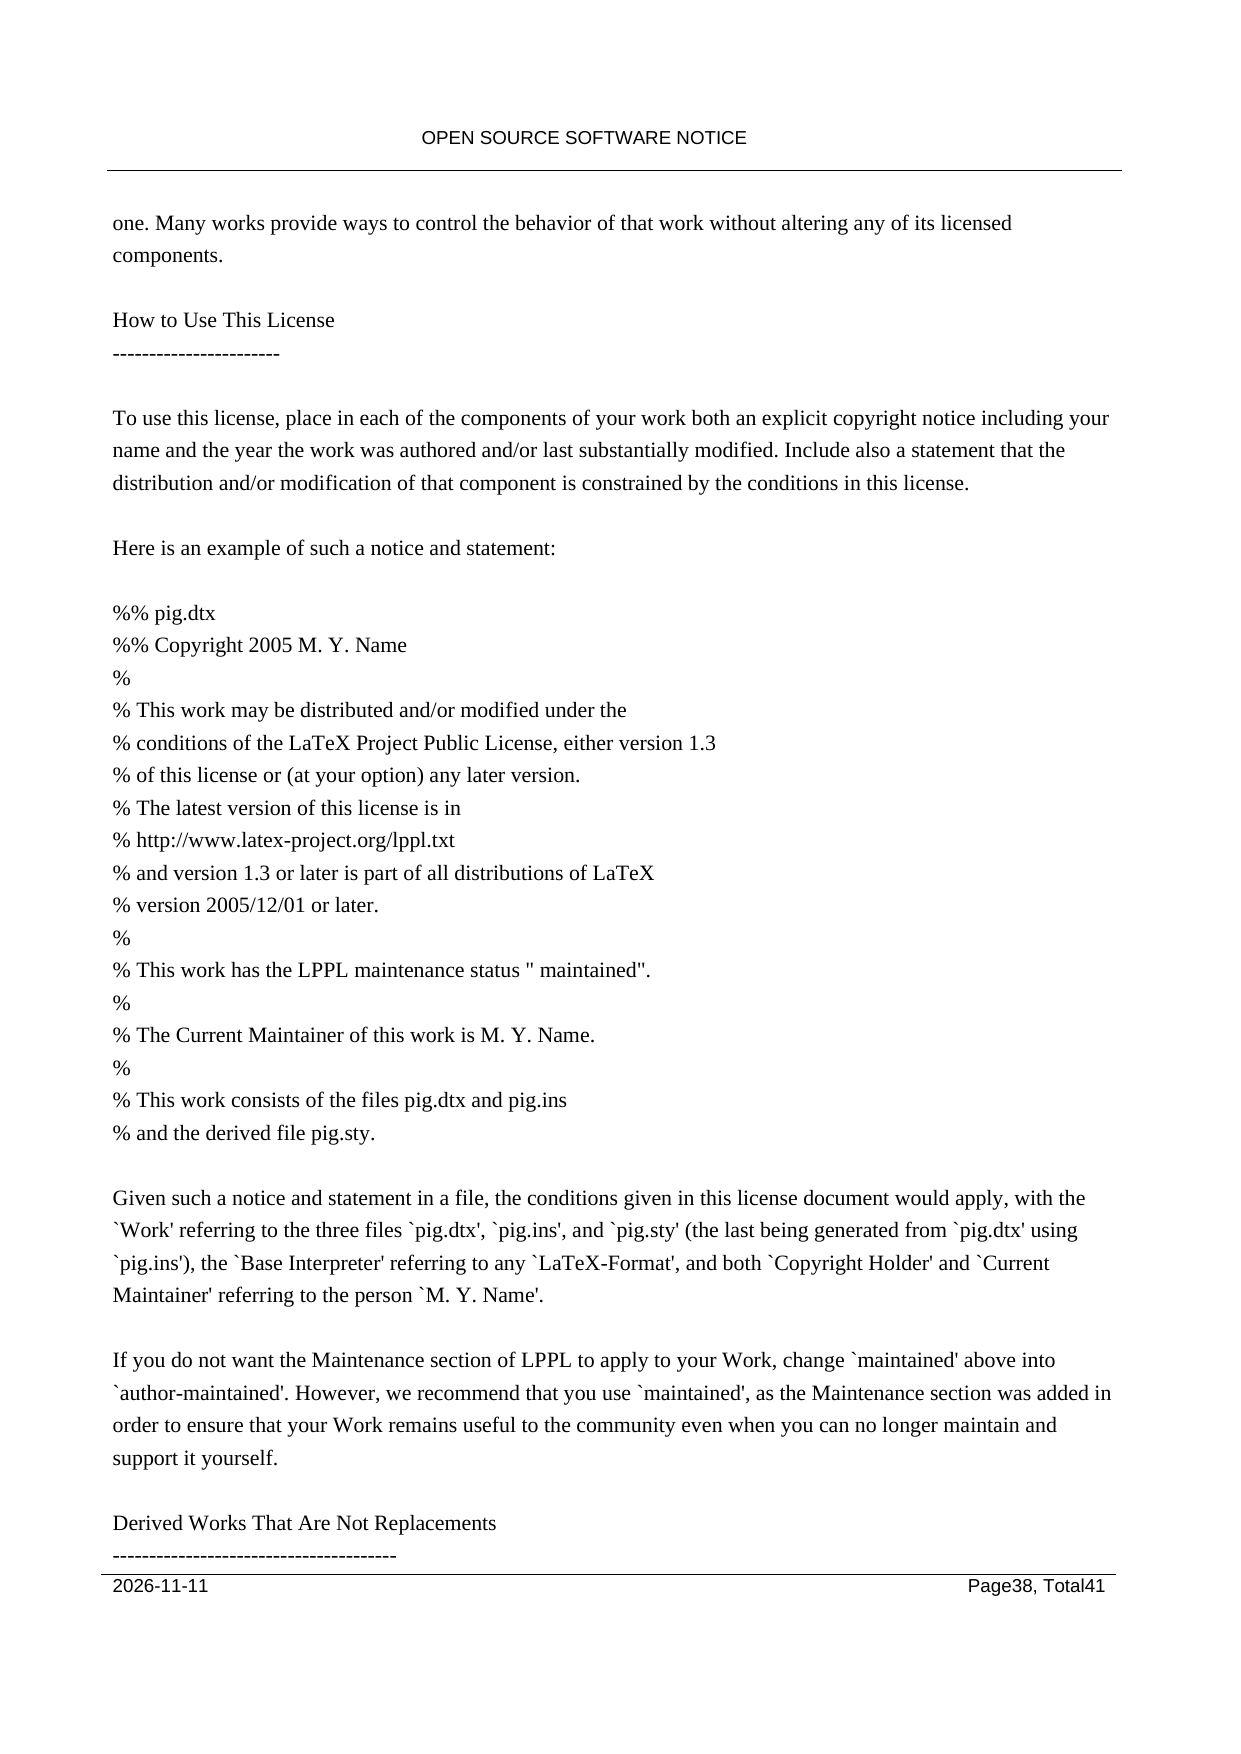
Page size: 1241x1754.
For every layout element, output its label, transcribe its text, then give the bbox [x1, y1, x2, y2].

text % and version 1.3 or later is part of all distributions of LaTeX [112, 856, 1128, 889]
text % This work has the LPPL maintenance status " maintained". [112, 954, 1128, 986]
text % This work may be distributed and/or modified under the [112, 694, 1128, 726]
text Given such a notice and statement in a file, the conditions given in this license document would apply, with the `Work' referring to the three files `pig.dtx', `pig.ins', and `pig.sty' (the last being generated from `pig.dtx' using `pig.ins'), the `Base Interpreter' referring to any `LaTeX-Format', and both `Copyright Holder' and `Current Maintainer' referring to the person `M. Y. Name'. [112, 1181, 1128, 1311]
text % [112, 921, 1128, 954]
text ----------------------- [112, 336, 1128, 369]
text % The latest version of this license is in [112, 791, 1128, 824]
text If you do not want the Maintenance section of LPPL to apply to your Work, change `maintained' above into `author-maintained'. However, we recommend that you use `maintained', as the Maintenance section was added in order to ensure that your Work remains useful to the community even when you can no longer maintain and support it yourself. [112, 1344, 1128, 1474]
text To use this license, place in each of the components of your work both an explicit copyright notice including your name and the year the work was authored and/or last substantially modified. Include also a statement that the distribution and/or modification of that component is constrained by the conditions in this license. [112, 401, 1128, 499]
text % This work consists of the files pig.dtx and pig.ins [112, 1084, 1128, 1116]
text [112, 206, 1128, 271]
text % [112, 1051, 1128, 1084]
text % [112, 661, 1128, 694]
text Here is an example of such a notice and statement: [112, 531, 1128, 564]
text %% pig.dtx [112, 596, 1128, 629]
text % version 2005/12/01 or later. [112, 889, 1128, 921]
text How to Use This License [112, 304, 1128, 336]
text % conditions of the LaTeX Project Public License, either version 1.3 [112, 726, 1128, 759]
text % The Current Maintainer of this work is M. Y. Name. [112, 1019, 1128, 1051]
text % and the derived file pig.sty. [112, 1116, 1128, 1149]
text --------------------------------------- [112, 1539, 1128, 1571]
text %% Copyright 2005 M. Y. Name [112, 629, 1128, 661]
text % [112, 986, 1128, 1019]
text % http://www.latex-project.org/lppl.txt [112, 824, 1128, 856]
text Derived Works That Are Not Replacements [112, 1506, 1128, 1539]
text % of this license or (at your option) any later version. [112, 759, 1128, 791]
